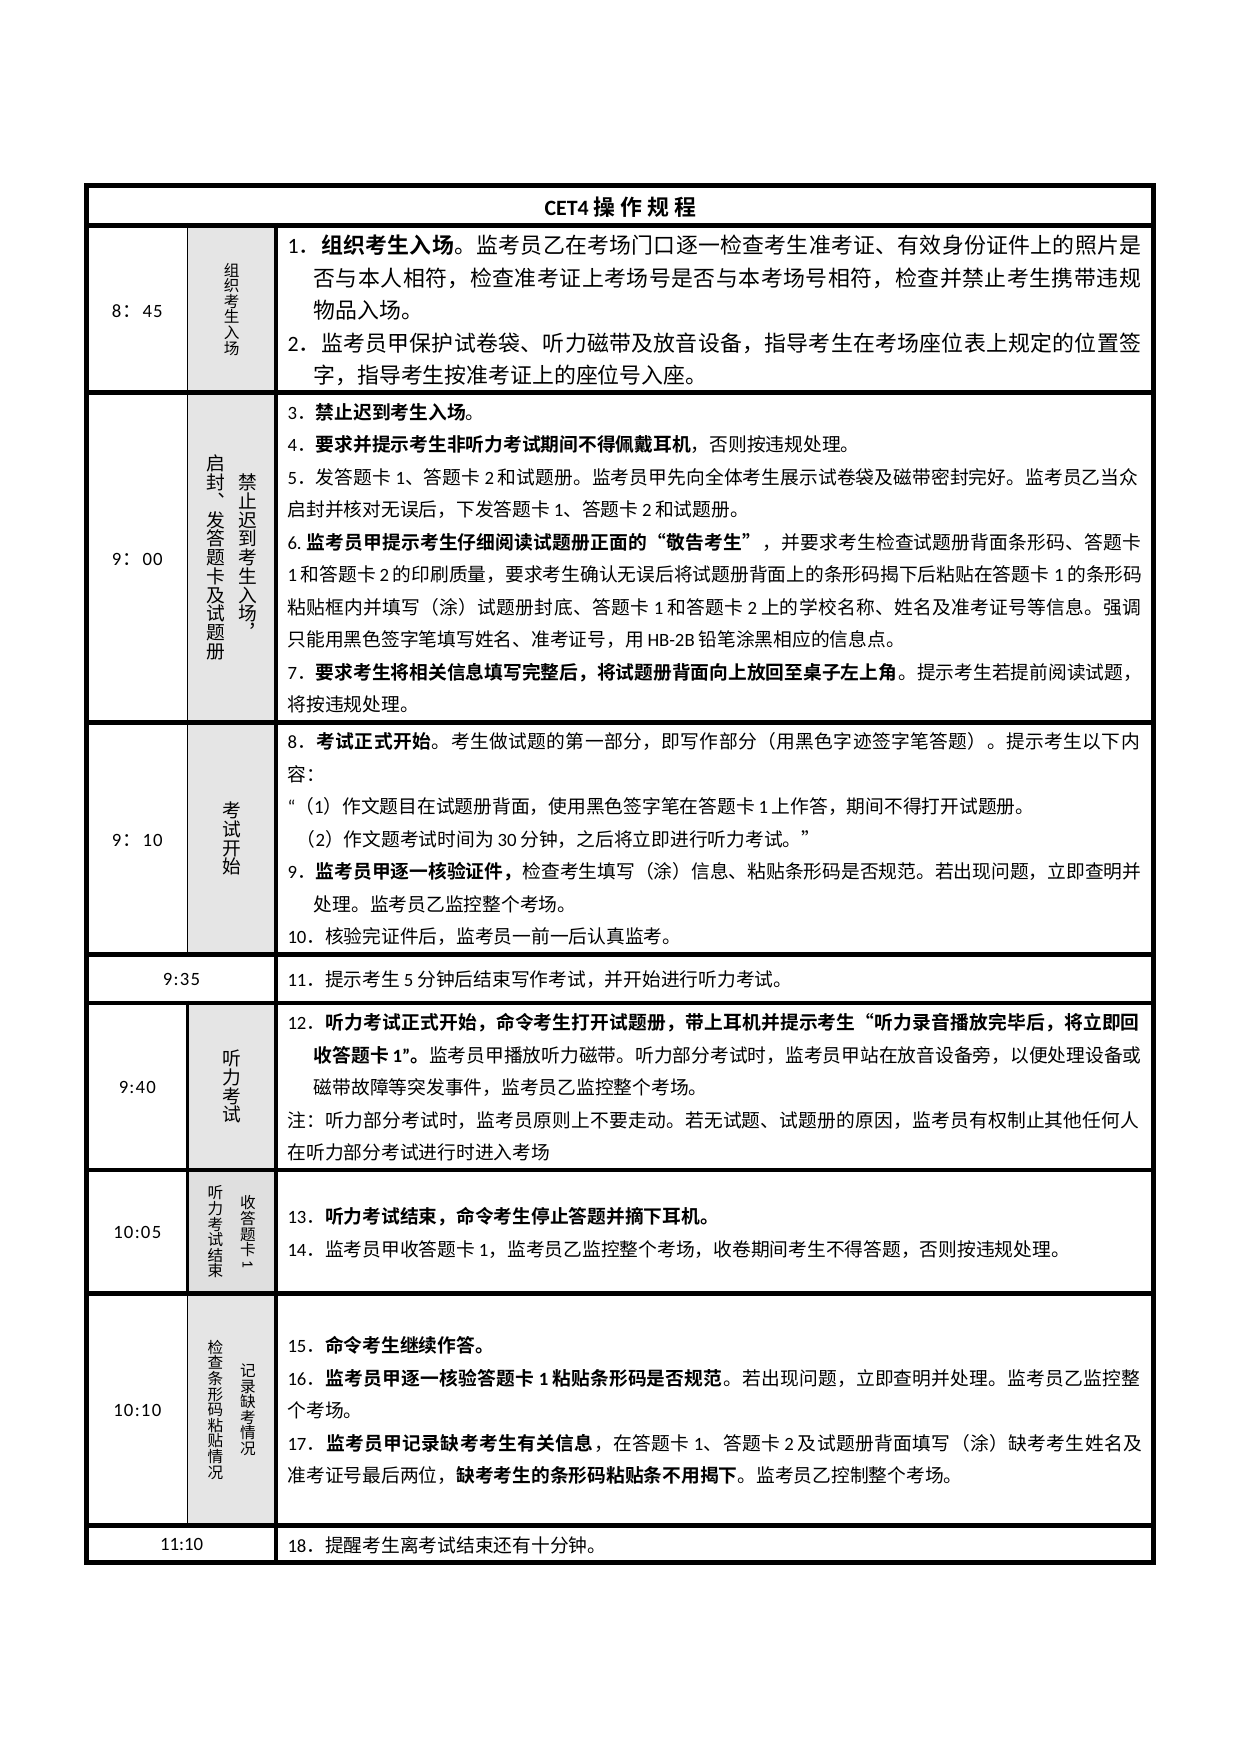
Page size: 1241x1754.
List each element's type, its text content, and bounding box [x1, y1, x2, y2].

table_cell 9：00 [89, 395, 187, 720]
table_cell 11:10 [89, 1528, 274, 1560]
table_cell 9:40 [89, 1005, 186, 1168]
table_cell 10:05 [89, 1172, 186, 1291]
table_cell 18．提醒考生离考试结束还有十分钟。 [278, 1528, 1151, 1560]
table_cell 9:35 [89, 957, 274, 1001]
table_cell 1．组织考生入场。监考员乙在考场门口逐一检查考生准考证、有效身份证件上的照片是否与本人相符，检查准考证上考场号是否与本考场号相符，检查并禁止考生携带违规物品入场。 2．监考员甲保护试卷袋、听力磁带及放音设备，指导考生在考场座位表上规定的位置签字，指导考生按准考证上的座位号入座。 [278, 228, 1151, 390]
table_cell 10:10 [89, 1296, 187, 1523]
table_cell 9：10 [89, 725, 187, 952]
table_cell 记录缺考情况 检查条形码粘贴情况 [188, 1296, 274, 1523]
table_cell 15．命令考生继续作答。 16．监考员甲逐一核验答题卡1粘贴条形码是否规范。若出现问题，立即查明并处理。监考员乙监控整个考场。 17．监考员甲记录缺考考生有关信息，在答题卡1、答题卡2及试题册背面填写（涂）缺考考生姓名及准考证号最后两位，缺考考生的条形码粘贴条不用揭下。监考员乙控制整个考场。 [278, 1296, 1151, 1523]
table_cell 13．听力考试结束，命令考生停止答题并摘下耳机。 14．监考员甲收答题卡1，监考员乙监控整个考场，收卷期间考生不得答题，否则按违规处理。 [278, 1172, 1151, 1291]
table_header CET4 操 作 规 程 [89, 188, 1151, 223]
table_cell 禁止迟到考生入场， 启封、发答题卡及试题册 [188, 395, 274, 720]
table_cell 11．提示考生5分钟后结束写作考试，并开始进行听力考试。 [278, 957, 1151, 1001]
table_cell 听力考试 [189, 1005, 274, 1168]
table_cell 12．听力考试正式开始，命令考生打开试题册，带上耳机并提示考生“听力录音播放完毕后，将立即回收答题卡。监考员甲播放听力磁带。听力部分考试时，监考员甲站在放音设备旁，以便处理设备或磁带故障等突发事件，监考员乙监控整个考场。 注：听力部分考试时，监考员原则上不要走动。若无试题、试题册的原因，监考员有权制止其他任何人在听力部分考试进行时进入考场 [278, 1005, 1151, 1168]
table_cell 8．考试正式开始。考生做试题的第一部分，即写作部分（用黑色字迹签字笔答题）。提示考生以下内容： “（1）作文题目在试题册背面，使用黑色签字笔在答题卡1上作答，期间不得打开试题册。 （2）作文题考试时间为30分钟，之后将立即进行听力考试。” 9．监考员甲逐一核验证件，检查考生填写（涂）信息、粘贴条形码是否规范。若出现问题，立即查明并处理。监考员乙监控整个考场。 10．核验完证件后，监考员一前一后认真监考。 [278, 725, 1151, 952]
table_cell 组织考生入场 [188, 228, 274, 390]
table_cell 收答题卡1 听力考试结束 [189, 1172, 274, 1291]
table_cell 8：45 [89, 228, 187, 390]
table_cell 3．禁止迟到考生入场。 4．要求并提示考生非听力考试期间不得佩戴耳机，否则按违规处理。 5．发答题卡1、答题卡2和试题册。监考员甲先向全体考生展示试卷袋及磁带密封完好。监考员乙当众启封并核对无误后，下发答题卡1、答题卡2和试题册。 6. 监考员甲提示考生仔细阅读试题册正面的“敬告考生”，并要求考生检查试题册背面条形码、答题卡1和答题卡2的印刷质量，要求考生确认无误后将试题册背面上的条形码揭下后粘贴在答题卡1的条形码粘贴框内并填写（涂）试题册封底、答题卡1和答题卡2上的学校名称、姓名及准考证号等信息。强调只能用黑色签字笔填写姓名、准考证号，用HB-2B铅笔涂黑相应的信息点。 7．要求考生将相关信息填写完整后，将试题册背面向上放回至桌子左上角。提示考生若提前阅读试题，将按违规处理。 [278, 395, 1151, 720]
table_cell 考试开始 [188, 725, 274, 952]
